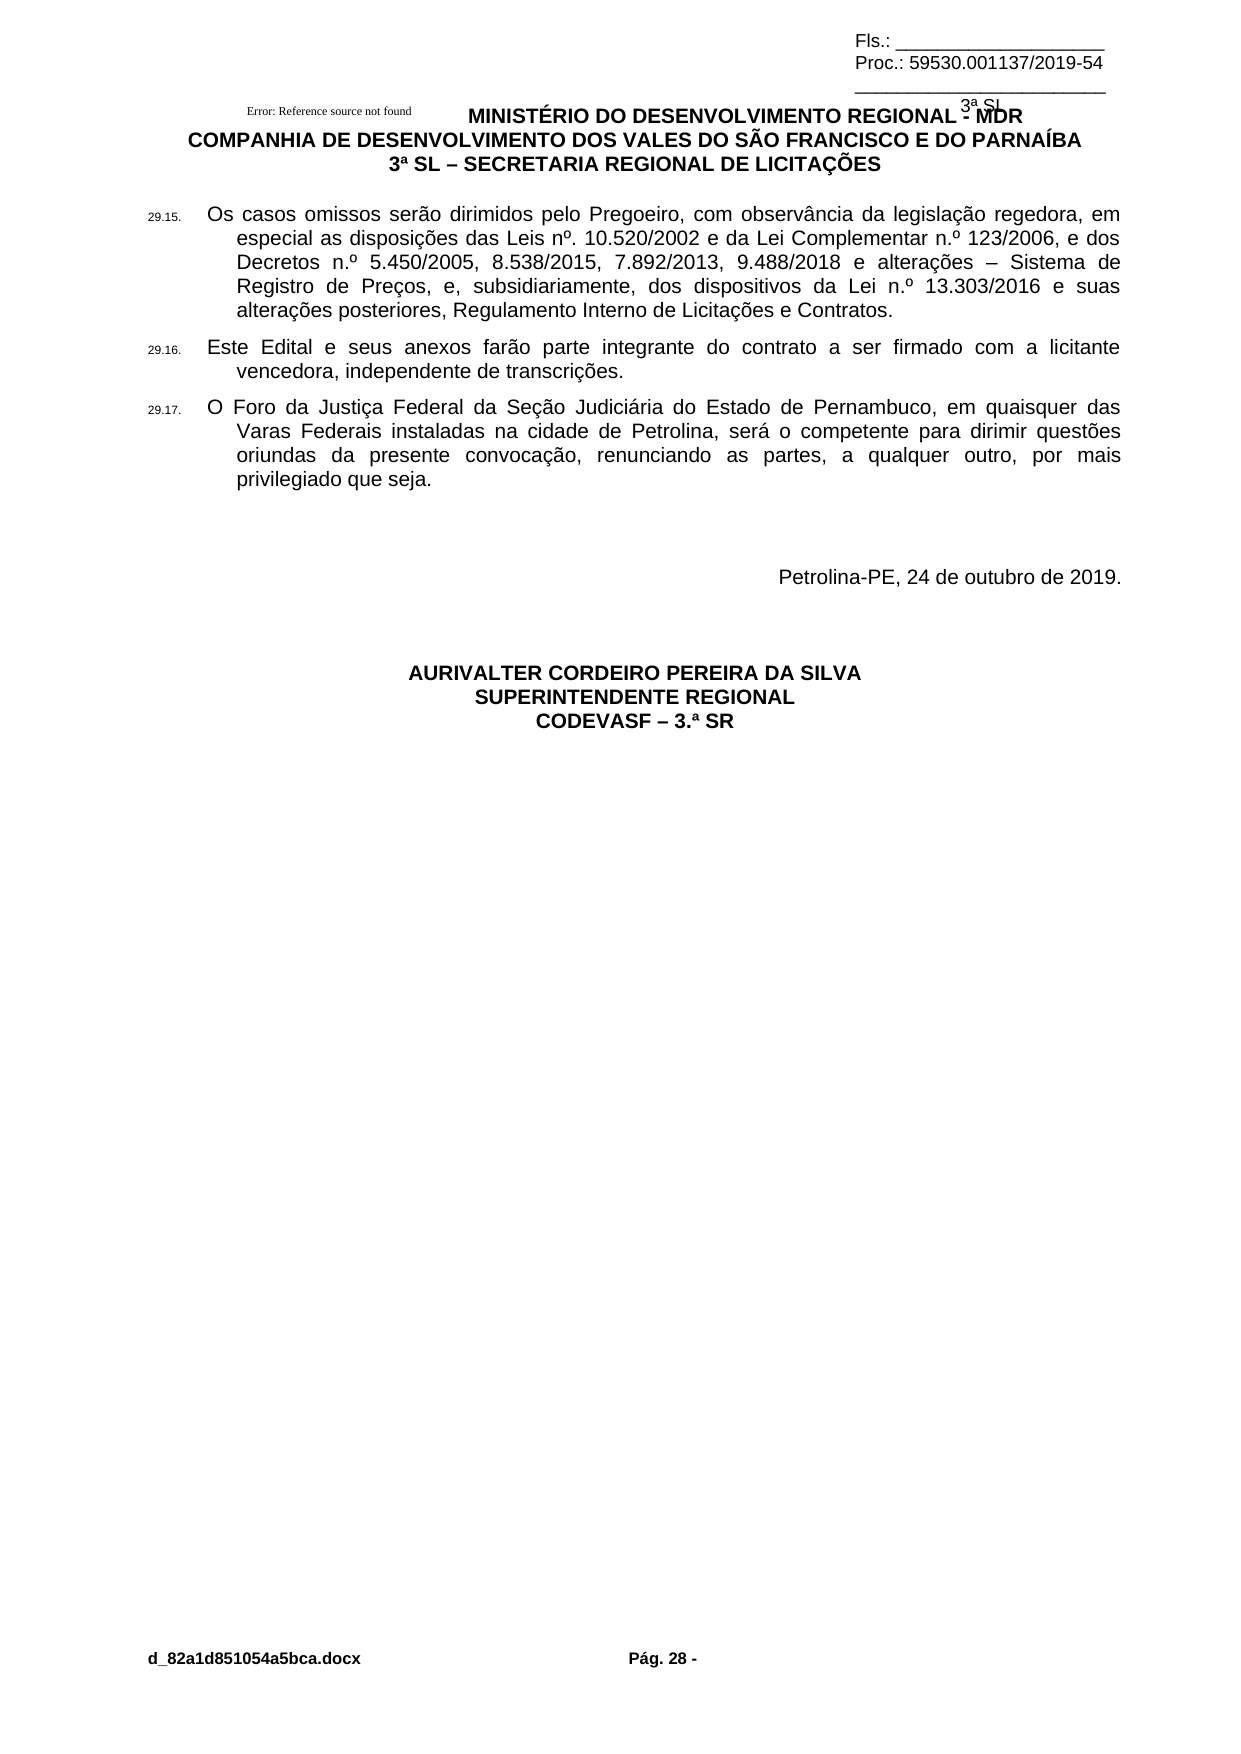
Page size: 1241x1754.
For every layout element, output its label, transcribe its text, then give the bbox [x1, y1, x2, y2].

text CODEVASF – 3.ª SR [148, 708, 1122, 732]
text Petrolina-PE, 24 de outubro de 2019. [148, 565, 1122, 589]
text SUPERINTENDENTE REGIONAL [148, 684, 1122, 708]
list Os casos omissos serão dirimidos pelo Pregoeiro, com observância da legislação regedora, em especial as disposições das Leis nº. 10.520/2002 e da Lei Complementar n.º 123/2006, e dos Decretos n.º 5.450/2005, 8.538/2015, 7.892/2013, 9.488/2018 e alterações – Sistema de Registro de Preços, e, subsidiariamente, dos dispositivos da Lei n.º 13.303/2016 e suas alterações posteriores, Regulamento Interno de Licitações e Contratos. [148, 202, 1122, 322]
list O Foro da Justiça Federal da Seção Judiciária do Estado de Pernambuco, em quaisquer das Varas Federais instaladas na cidade de Petrolina, será o competente para dirimir questões oriundas da presente convocação, renunciando as partes, a qualquer outro, por mais privilegiado que seja. [148, 395, 1122, 491]
text AURIVALTER CORDEIRO PEREIRA DA SILVA [148, 661, 1122, 684]
list Este Edital e seus anexos farão parte integrante do contrato a ser firmado com a licitante vencedora, independente de transcrições. [148, 334, 1122, 382]
